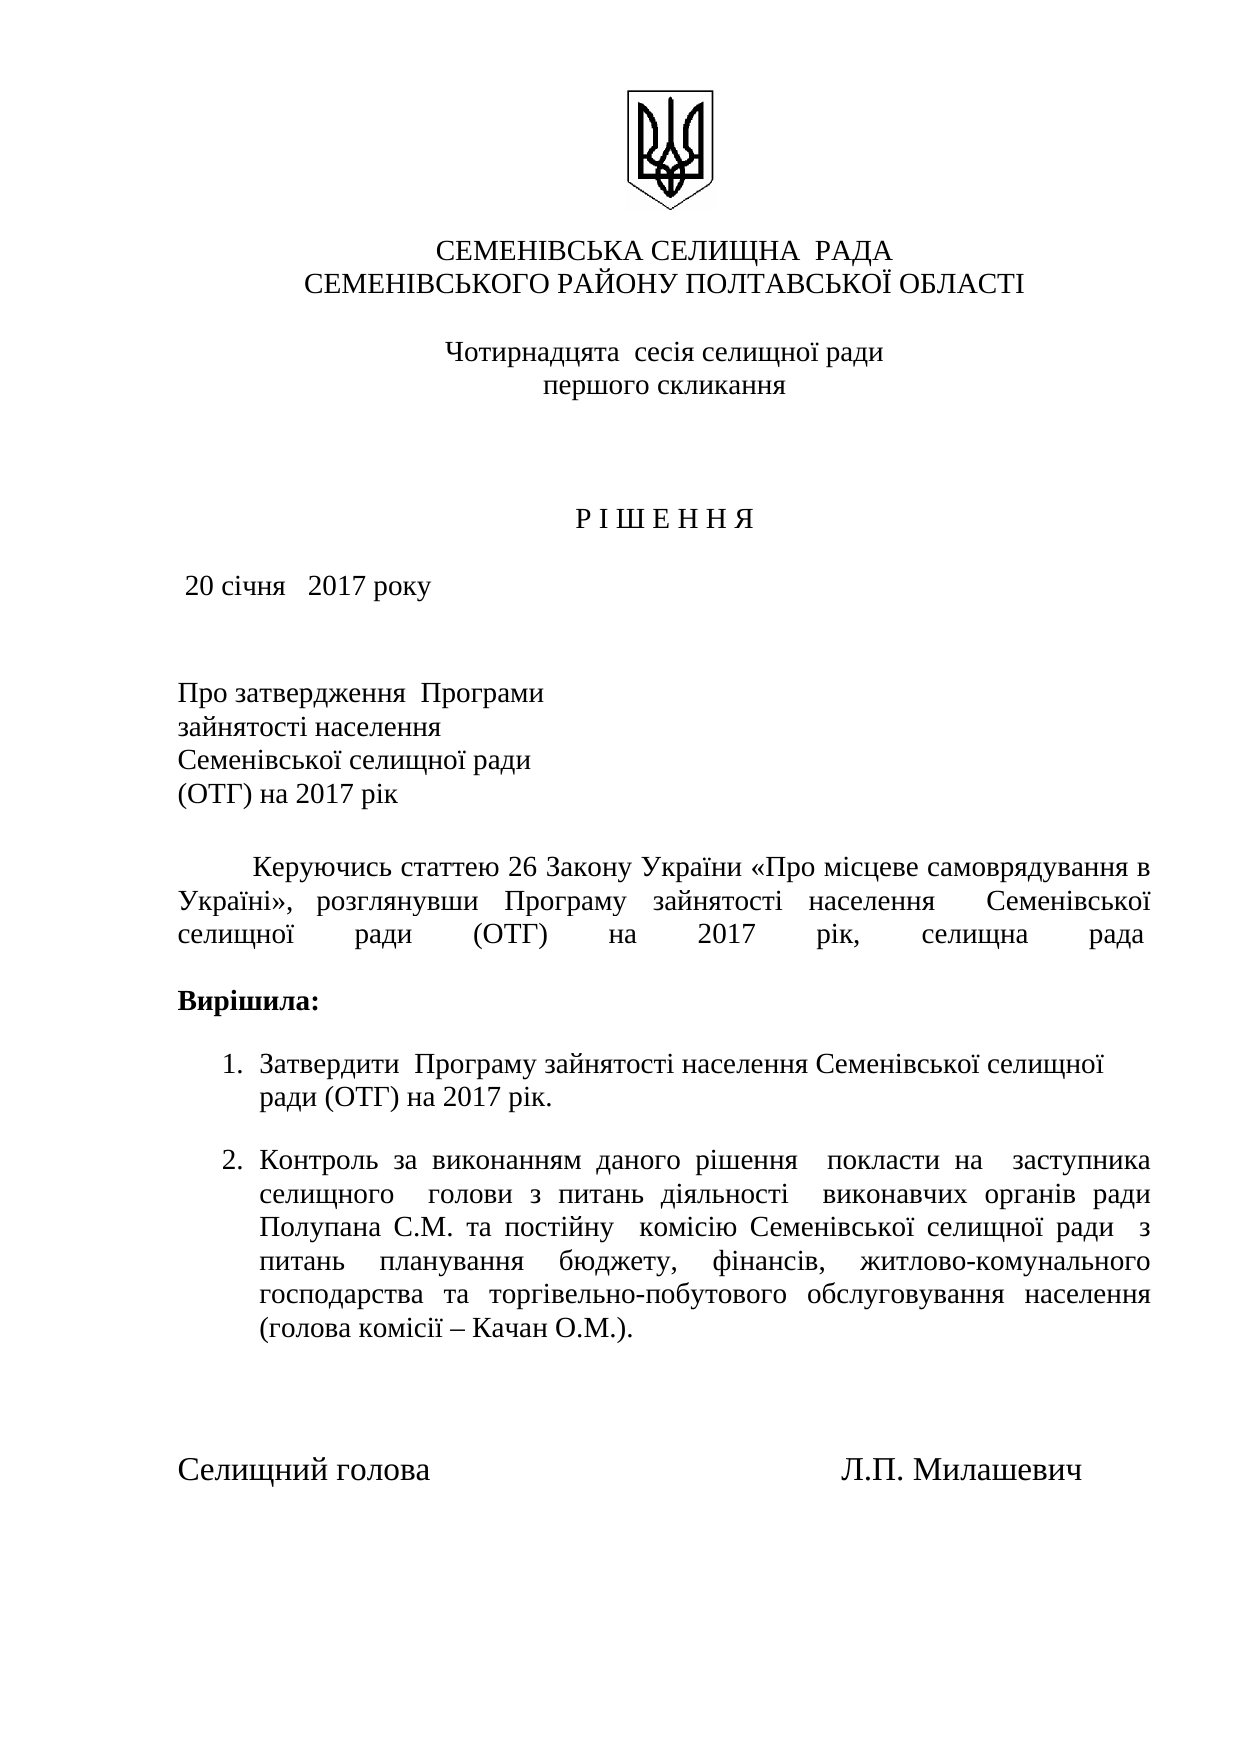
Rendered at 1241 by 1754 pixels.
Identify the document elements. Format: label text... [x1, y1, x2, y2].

text Р І Ш Е Н Н Я [177, 501, 1152, 535]
text СЕМЕНІВСЬКА СЕЛИЩНА РАДА [177, 233, 1152, 267]
table_header Про затвердження Програми зайнятості населення Семенівської селищної ради (ОТГ) на 2017 рік [166, 636, 597, 820]
text Керуючись статтею 26 Закону України «Про місцеве самоврядування в Україні», розглянувши Програму зайнятості населення Семенівської селищної ради (ОТГ) на 2017 рік, селищна рада Вирішила: [177, 820, 1152, 916]
text СЕМЕНІВСЬКОГО РАЙОНУ ПОЛТАВСЬКОЇ ОБЛАСТІ [177, 267, 1152, 300]
list Затвердити Програму зайнятості населення Семенівської селищної ради (ОТГ) на 2017 рік. [222, 1046, 1152, 1113]
text Керуючись статтею 26 Закону України «Про місцеве самоврядування в Україні», розглянувши Програму зайнятості населення Семенівської селищної ради (ОТГ) на 2017 рік, селищна рада Вирішила: [177, 916, 1152, 1017]
text 20 січня 2017 року [177, 568, 1152, 602]
text Чотирнадцята сесія селищної ради [177, 334, 1152, 367]
text першого скликання [177, 367, 1152, 401]
text Селищний голова Л.П. Милашевич [177, 1411, 1152, 1488]
picture [625, 88, 716, 211]
list Контроль за виконанням даного рішення покласти на заступника селищного голови з питань діяльності виконавчих органів ради Полупана С.М. та постійну комісію Семенівської селищної ради з питань планування бюджету, фінансів, житлово-комунального господарства та торгівельно-побутового обслуговування населення (голова комісії – Качан О.М.). [222, 1142, 1152, 1343]
